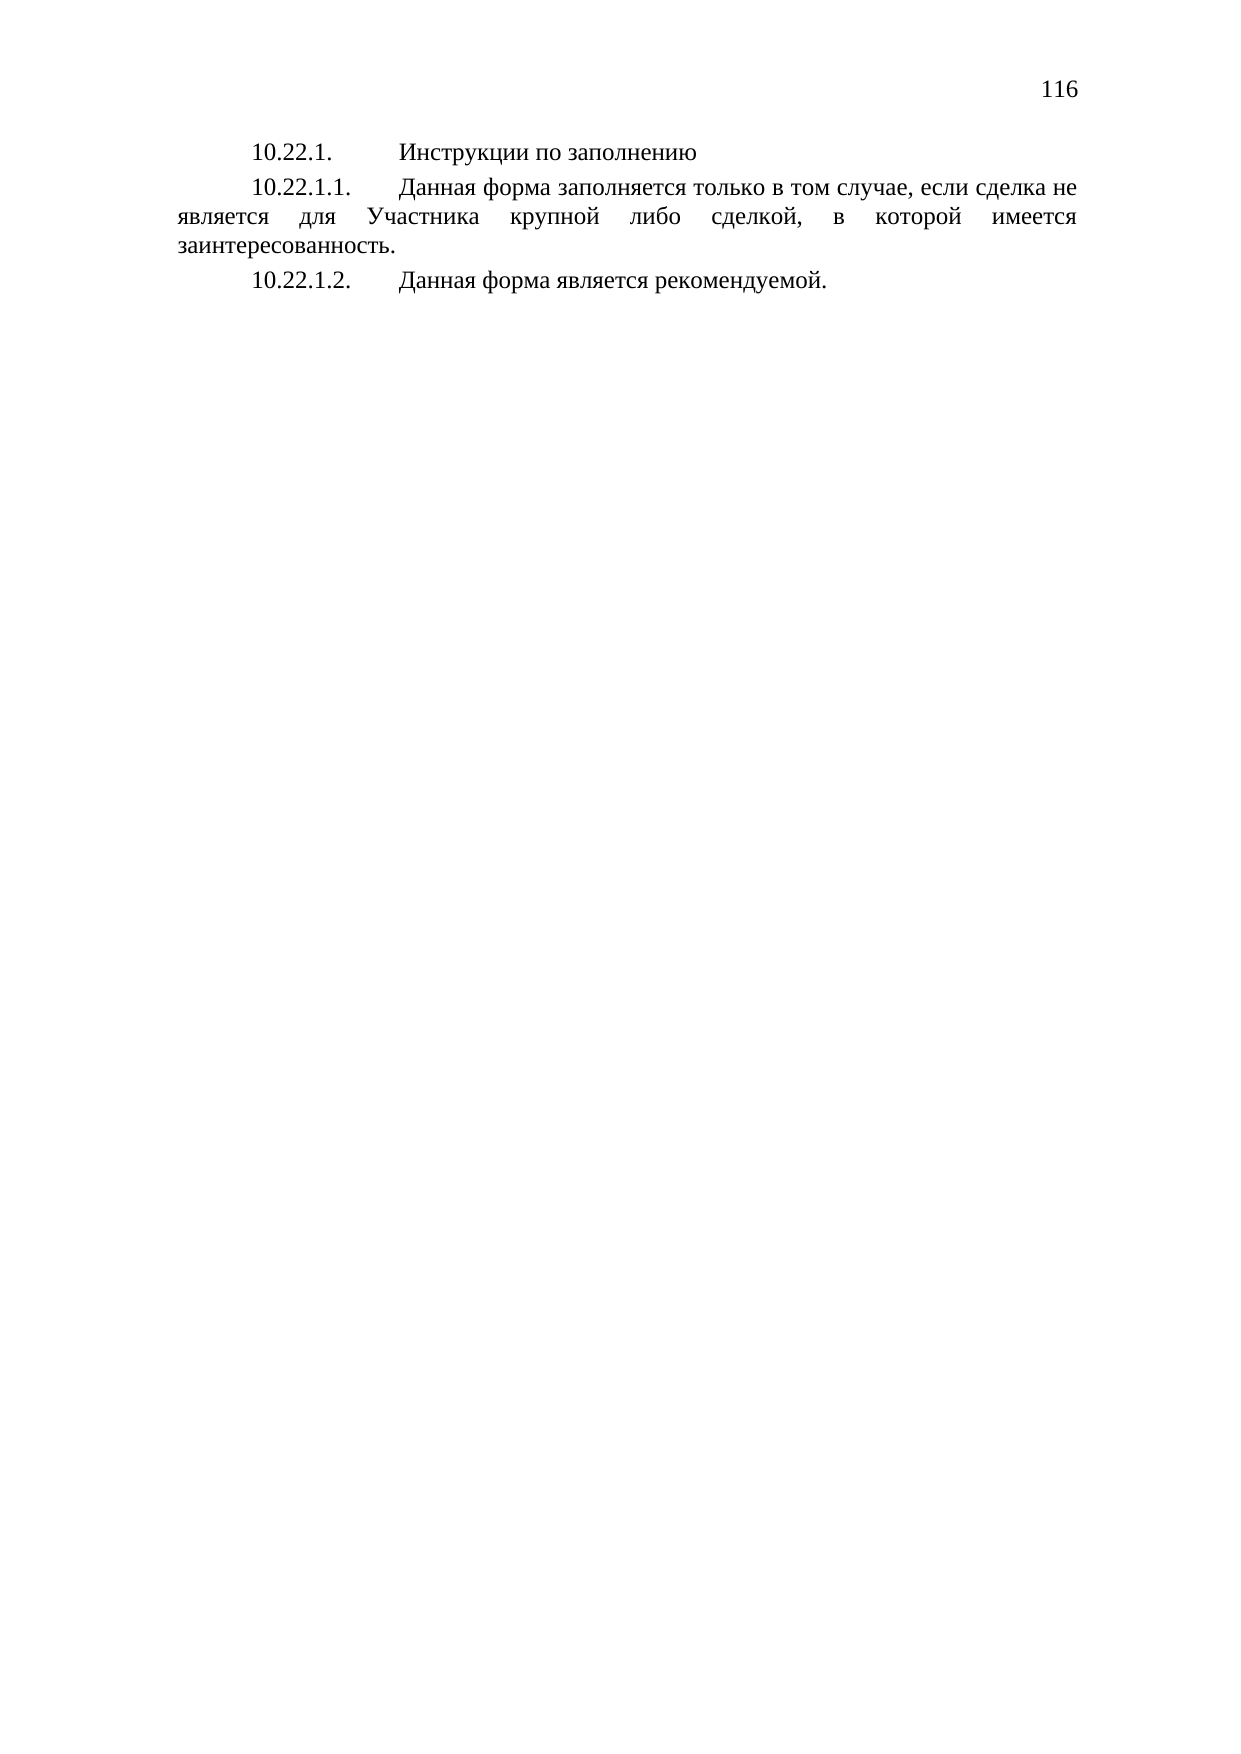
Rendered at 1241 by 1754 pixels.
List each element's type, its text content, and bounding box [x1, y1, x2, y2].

list Инструкции по заполнению [177, 137, 1078, 166]
list Данная форма является рекомендуемой. [177, 265, 1078, 294]
list Данная форма заполняется только в том случае, если сделка не является для Участника крупной либо сделкой, в которой имеется заинтересованность. [177, 172, 1078, 259]
